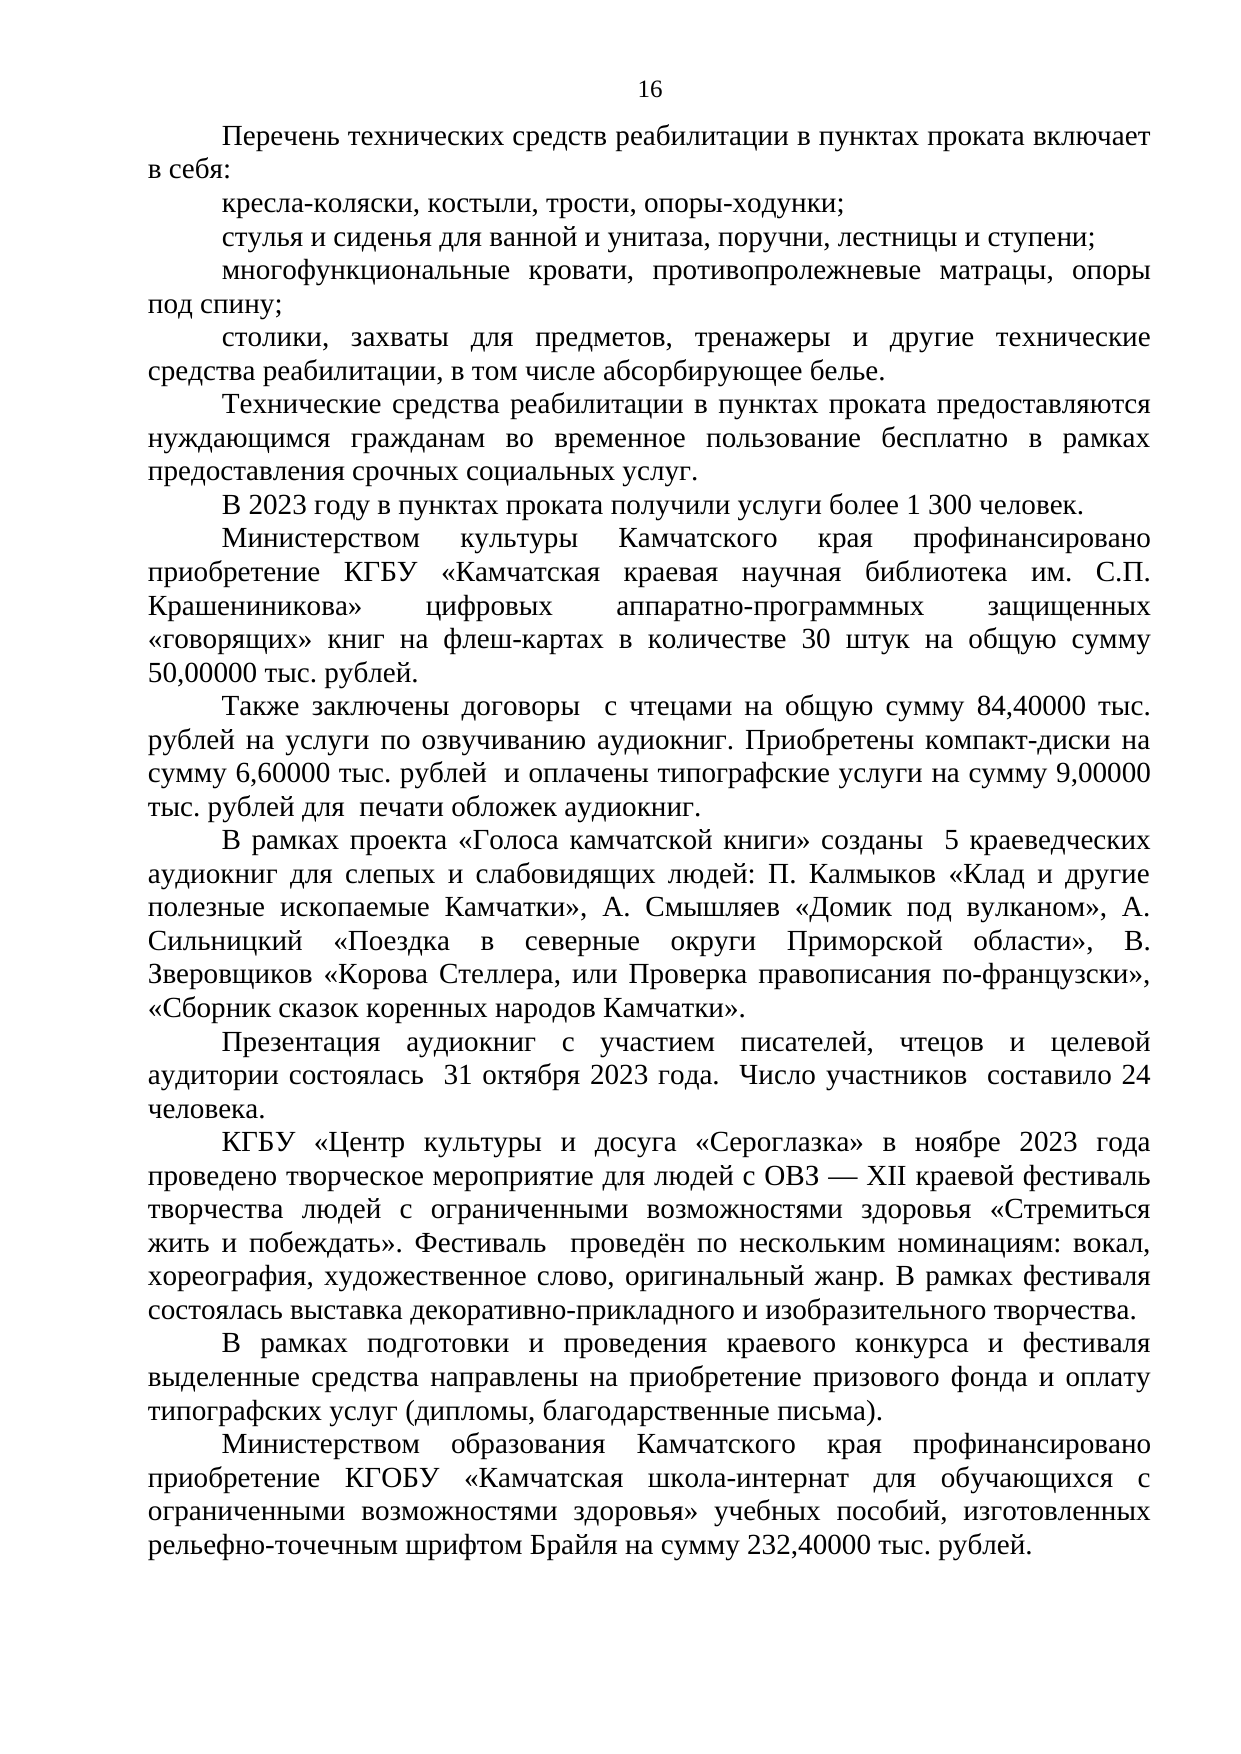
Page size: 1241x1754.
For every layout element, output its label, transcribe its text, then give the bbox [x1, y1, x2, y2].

text Министерством образования Камчатского края профинансировано приобретение КГОБУ «Камчатская школа-интернат для обучающихся с ограниченными возможностями здоровья» учебных пособий, изготовленных рельефно-точечным шрифтом Брайля на сумму 232,40000 тыс. рублей. [148, 1426, 1152, 1560]
text стулья и сиденья для ванной и унитаза, поручни, лестницы и ступени; [148, 219, 1152, 252]
text кресла-коляски, костыли, трости, опоры-ходунки; [148, 185, 1152, 219]
text В рамках подготовки и проведения краевого конкурса и фестиваля выделенные средства направлены на приобретение призового фонда и оплату типографских услуг (дипломы, благодарственные письма). [148, 1326, 1152, 1426]
text многофункциональные кровати, противопролежневые матрацы, опоры под спину; [148, 252, 1152, 319]
text КГБУ «Центр культуры и досуга «Сероглазка» в ноябре 2023 года проведено творческое мероприятие для людей с ОВЗ — XII краевой фестиваль творчества людей с ограниченными возможностями здоровья «Стремиться жить и побеждать». Фестиваль проведён по нескольким номинациям: вокал, хореография, художественное слово, оригинальный жанр. В рамках фестиваля состоялась выставка декоративно-прикладного и изобразительного творчества. [148, 1124, 1152, 1326]
text В рамках проекта «Голоса камчатской книги» созданы 5 краеведческих аудиокниг для слепых и слабовидящих людей: П. Калмыков «Клад и другие полезные ископаемые Камчатки», А. Смышляев «Домик под вулканом», А. Сильницкий «Поездка в северные округи Приморской области», В. Зверовщиков «Корова Стеллера, или Проверка правописания по-французски», «Сборник сказок коренных народов Камчатки». [148, 822, 1152, 1024]
text Перечень технических средств реабилитации в пунктах проката включает в себя: [148, 118, 1152, 185]
text Презентация аудиокниг с участием писателей, чтецов и целевой аудитории состоялась 31 октября 2023 года. Число участников составило 24 человека. [148, 1024, 1152, 1124]
text Министерством культуры Камчатского края профинансировано приобретение КГБУ «Камчатская краевая научная библиотека им. С.П. Крашениникова» цифровых аппаратно-программных защищенных «говорящих» книг на флеш-картах в количестве 30 штук на общую сумму 50,00000 тыс. рублей. [148, 521, 1152, 688]
text Технические средства реабилитации в пунктах проката предоставляются нуждающимся гражданам во временное пользование бесплатно в рамках предоставления срочных социальных услуг. [148, 386, 1152, 487]
text столики, захваты для предметов, тренажеры и другие технические средства реабилитации, в том числе абсорбирующее белье. [148, 319, 1152, 386]
text Также заключены договоры с чтецами на общую сумму 84,40000 тыс. рублей на услуги по озвучиванию аудиокниг. Приобретены компакт-диски на сумму 6,60000 тыс. рублей и оплачены типографские услуги на сумму 9,00000 тыс. рублей для печати обложек аудиокниг. [148, 688, 1152, 822]
text В 2023 году в пунктах проката получили услуги более 1 300 человек. [148, 487, 1152, 521]
